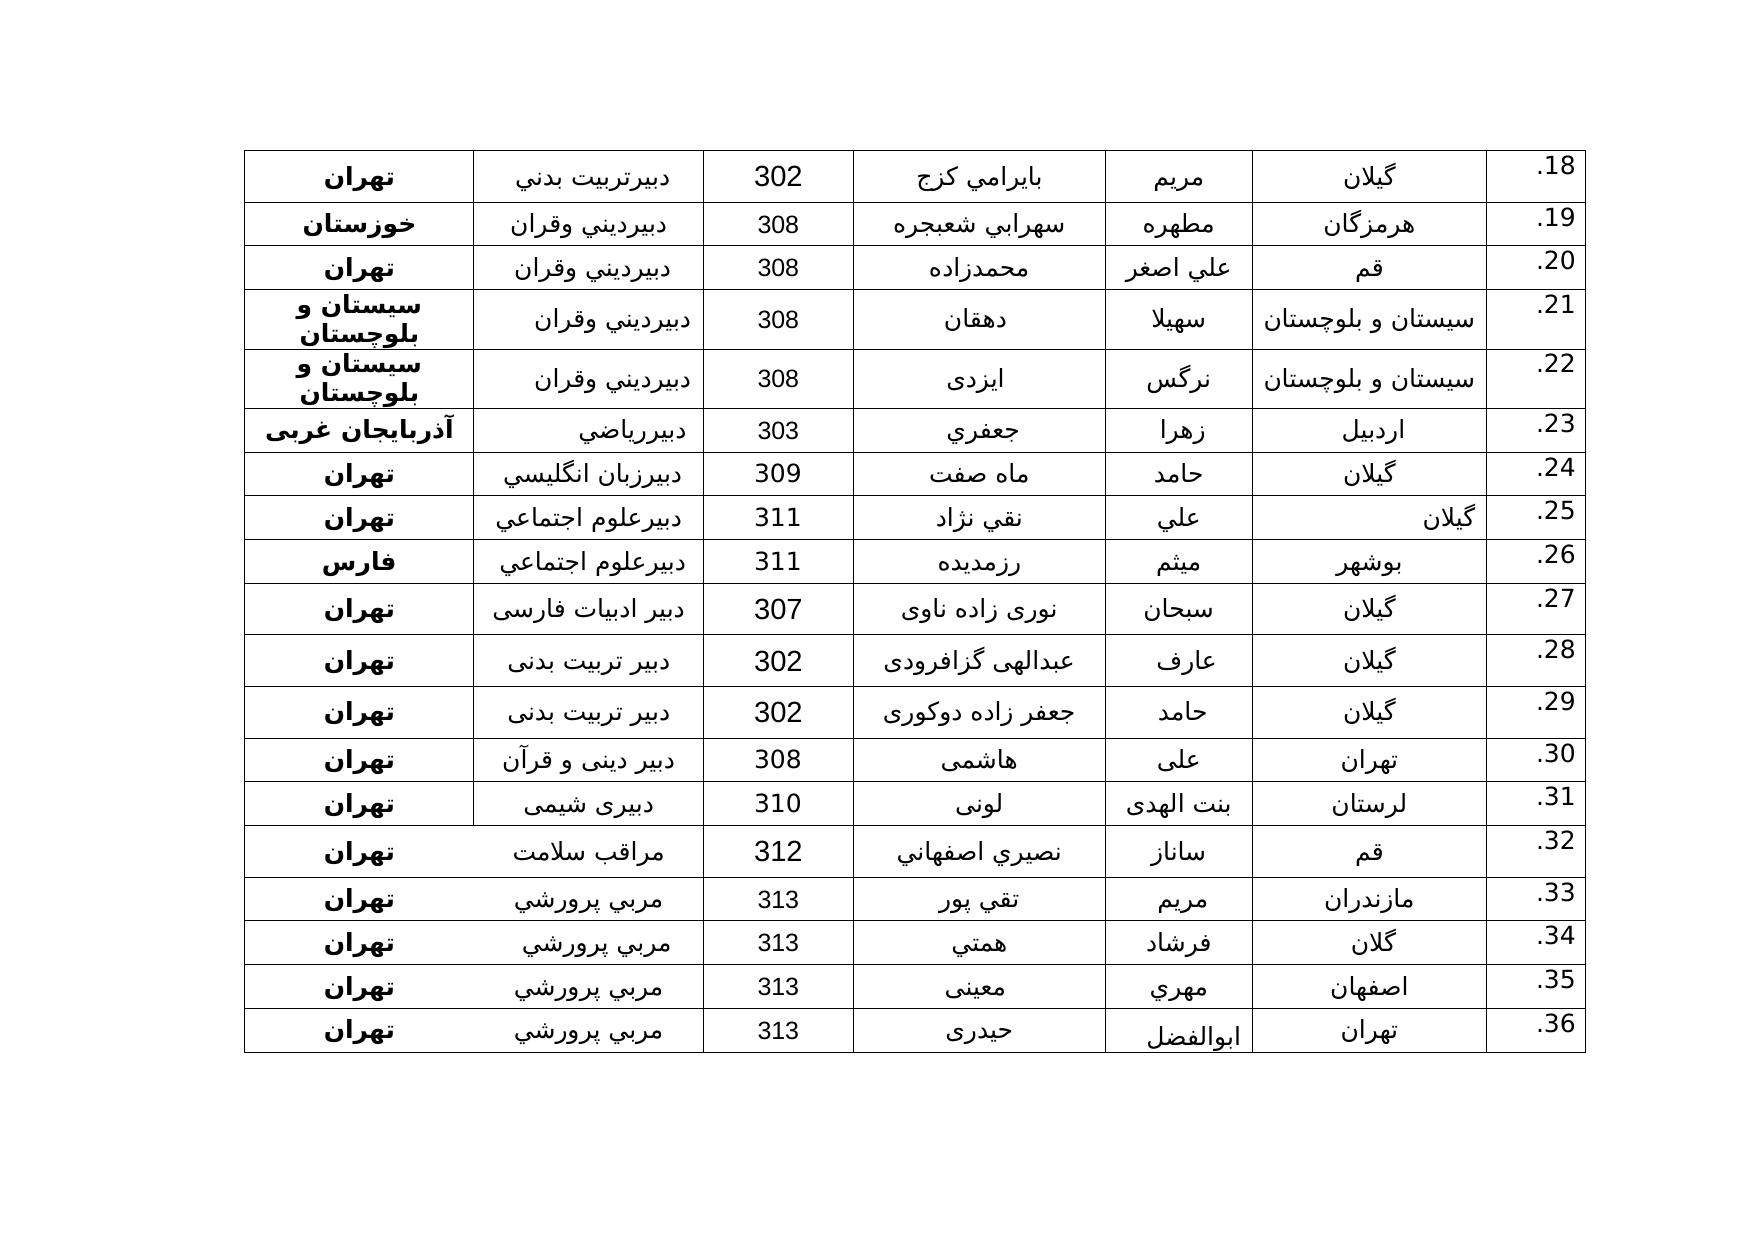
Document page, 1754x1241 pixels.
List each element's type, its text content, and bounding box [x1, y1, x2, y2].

table_cell مهري [1106, 965, 1252, 1008]
table_cell دبیر تربیت بدنی [474, 687, 703, 737]
table_cell اردبيل [1253, 409, 1486, 452]
table_cell حامد [1106, 687, 1252, 737]
table_cell حیدری [854, 1009, 1105, 1052]
table_cell 308 [704, 290, 853, 348]
table_cell تهران [245, 453, 473, 495]
table_cell عبدالهی گزافرودی [854, 635, 1105, 686]
table_cell [1487, 739, 1585, 781]
table_cell مريم [1106, 151, 1252, 202]
table_cell تهران [245, 496, 473, 539]
table_cell مطهره [1106, 203, 1252, 245]
table_cell لرستان [1253, 782, 1486, 825]
table_cell محمدزاده [854, 246, 1105, 289]
table_cell تهران [245, 687, 473, 737]
table_cell لونی [854, 782, 1105, 825]
table_cell گیلان [1253, 635, 1486, 686]
table_cell تهران [245, 965, 474, 1008]
table_cell سهيلا [1106, 290, 1252, 348]
table_cell [1487, 246, 1585, 289]
table_cell آذربایجان غربی [245, 409, 473, 452]
table_cell ساناز [1106, 826, 1252, 877]
table_cell قم [1253, 246, 1486, 289]
table_cell [1487, 151, 1585, 202]
table_cell دبيرتربيت بدني [474, 151, 703, 202]
table_cell بوشهر [1253, 540, 1486, 583]
table_cell گیلان [1253, 453, 1486, 495]
table_cell سیستان و بلوچستان [245, 350, 473, 408]
table_cell مربي پرورشي [474, 878, 703, 920]
table_cell فارس [245, 540, 473, 583]
table_cell دبيرديني وقران [474, 290, 703, 348]
table_cell مربي پرورشي [474, 1009, 703, 1052]
table_cell 308 [704, 246, 853, 289]
table_cell تهران [245, 635, 473, 686]
table_cell [1487, 965, 1585, 1008]
table_cell جعفر زاده دوکوری [854, 687, 1105, 737]
table_cell تهران [245, 246, 473, 289]
table_cell دبیر ادبیات فارسی [474, 584, 703, 634]
table_cell گیلان [1253, 687, 1486, 737]
table_cell بنت الهدی [1106, 782, 1252, 825]
table_cell [1487, 496, 1585, 539]
table_cell 310 [704, 782, 853, 825]
table_cell دبيرزبان انگليسي [474, 453, 703, 495]
table_cell نرگس [1106, 350, 1252, 408]
table_cell 313 [704, 921, 853, 964]
table_cell گیلان [1253, 151, 1486, 202]
table_cell زهرا [1106, 409, 1252, 452]
table_cell تهران [245, 921, 474, 964]
table_cell فرشاد [1106, 921, 1252, 964]
table_cell گيلان [1253, 496, 1486, 539]
table_cell نوری زاده ناوی [854, 584, 1105, 634]
table_cell [1487, 584, 1585, 634]
table_cell [1487, 782, 1585, 825]
table_cell خوزستان [245, 203, 473, 245]
table_cell 308 [704, 203, 853, 245]
table_cell نقي نژاد [854, 496, 1105, 539]
table_cell اصفهان [1253, 965, 1486, 1008]
table_cell 309 [704, 453, 853, 495]
table_cell دبیری شیمی [474, 782, 703, 825]
table_cell ابوالفضل [1106, 1009, 1252, 1052]
table_cell سیستان و بلوچستان [245, 290, 473, 348]
table_cell ميثم [1106, 540, 1252, 583]
table_cell 302 [704, 687, 853, 737]
table_cell مريم [1106, 878, 1252, 920]
table_cell دبیر دینی و قرآن [474, 739, 703, 781]
table_cell 313 [704, 965, 853, 1008]
table_cell سهرابي شعبجره [854, 203, 1105, 245]
table_cell [1487, 203, 1585, 245]
table_cell ماه صفت [854, 453, 1105, 495]
table_cell مراقب سلامت [474, 826, 703, 877]
table_cell 302 [704, 151, 853, 202]
table_cell مازندران [1253, 878, 1486, 920]
table_cell تهران [1253, 739, 1486, 781]
table_cell [1487, 921, 1585, 964]
table_cell بايرامي كزج [854, 151, 1105, 202]
table_cell تهران [245, 1009, 474, 1052]
table_cell [1487, 826, 1585, 877]
table_cell [1487, 453, 1585, 495]
table_cell تهران [245, 826, 474, 877]
table_cell 307 [704, 584, 853, 634]
table_cell دبيرديني وقران [474, 203, 703, 245]
table_cell [1487, 540, 1585, 583]
table_cell علي [1106, 496, 1252, 539]
table_cell همتي [854, 921, 1105, 964]
table_cell هرمزگان [1253, 203, 1486, 245]
table_cell قم [1253, 826, 1486, 877]
table_cell 308 [704, 739, 853, 781]
table_cell دبيرعلوم اجتماعي [474, 540, 703, 583]
table_cell [1487, 290, 1585, 348]
table_cell دبيرديني وقران [474, 246, 703, 289]
table_cell 308 [704, 350, 853, 408]
table_cell نصيري اصفهاني [854, 826, 1105, 877]
table_cell دهقان [854, 290, 1105, 348]
table_cell سیستان و بلوچستان [1253, 290, 1486, 348]
table_cell گیلان [1253, 584, 1486, 634]
table_cell سیستان و بلوچستان [1253, 350, 1486, 408]
table_cell 313 [704, 1009, 853, 1052]
table_cell مربي پرورشي [474, 921, 703, 964]
table_cell تهران [245, 782, 473, 825]
table_cell معینی [854, 965, 1105, 1008]
table_cell 313 [704, 878, 853, 920]
table_cell تهران [245, 878, 474, 920]
table_cell عارف [1106, 635, 1252, 686]
table_cell [1487, 1009, 1585, 1052]
table_cell علی [1106, 739, 1252, 781]
table_cell هاشمی [854, 739, 1105, 781]
table_cell [1487, 635, 1585, 686]
table_cell دبيررياضي [474, 409, 703, 452]
table_cell دبیر تربیت بدنی [474, 635, 703, 686]
table_cell [1487, 687, 1585, 737]
table_cell گلان [1253, 921, 1486, 964]
table_cell تهران [1253, 1009, 1486, 1052]
table_cell دبيرعلوم اجتماعي [474, 496, 703, 539]
table_cell 311 [704, 540, 853, 583]
table_cell جعفري [854, 409, 1105, 452]
table_cell دبيرديني وقران [474, 350, 703, 408]
table_cell [1487, 350, 1585, 408]
table_cell علي اصغر [1106, 246, 1252, 289]
table_cell تهران [245, 584, 473, 634]
table_cell حامد [1106, 453, 1252, 495]
table_cell تقي پور [854, 878, 1105, 920]
table_cell 312 [704, 826, 853, 877]
table_cell مربي پرورشي [474, 965, 703, 1008]
table_cell [1487, 409, 1585, 452]
table_cell [1487, 878, 1585, 920]
table_cell 311 [704, 496, 853, 539]
table_cell رزمديده [854, 540, 1105, 583]
table_cell ایزدی [854, 350, 1105, 408]
table_cell 302 [704, 635, 853, 686]
table_cell 303 [704, 409, 853, 452]
table_cell تهران [245, 739, 473, 781]
table_cell تهران [245, 151, 473, 202]
table_cell سبحان [1106, 584, 1252, 634]
